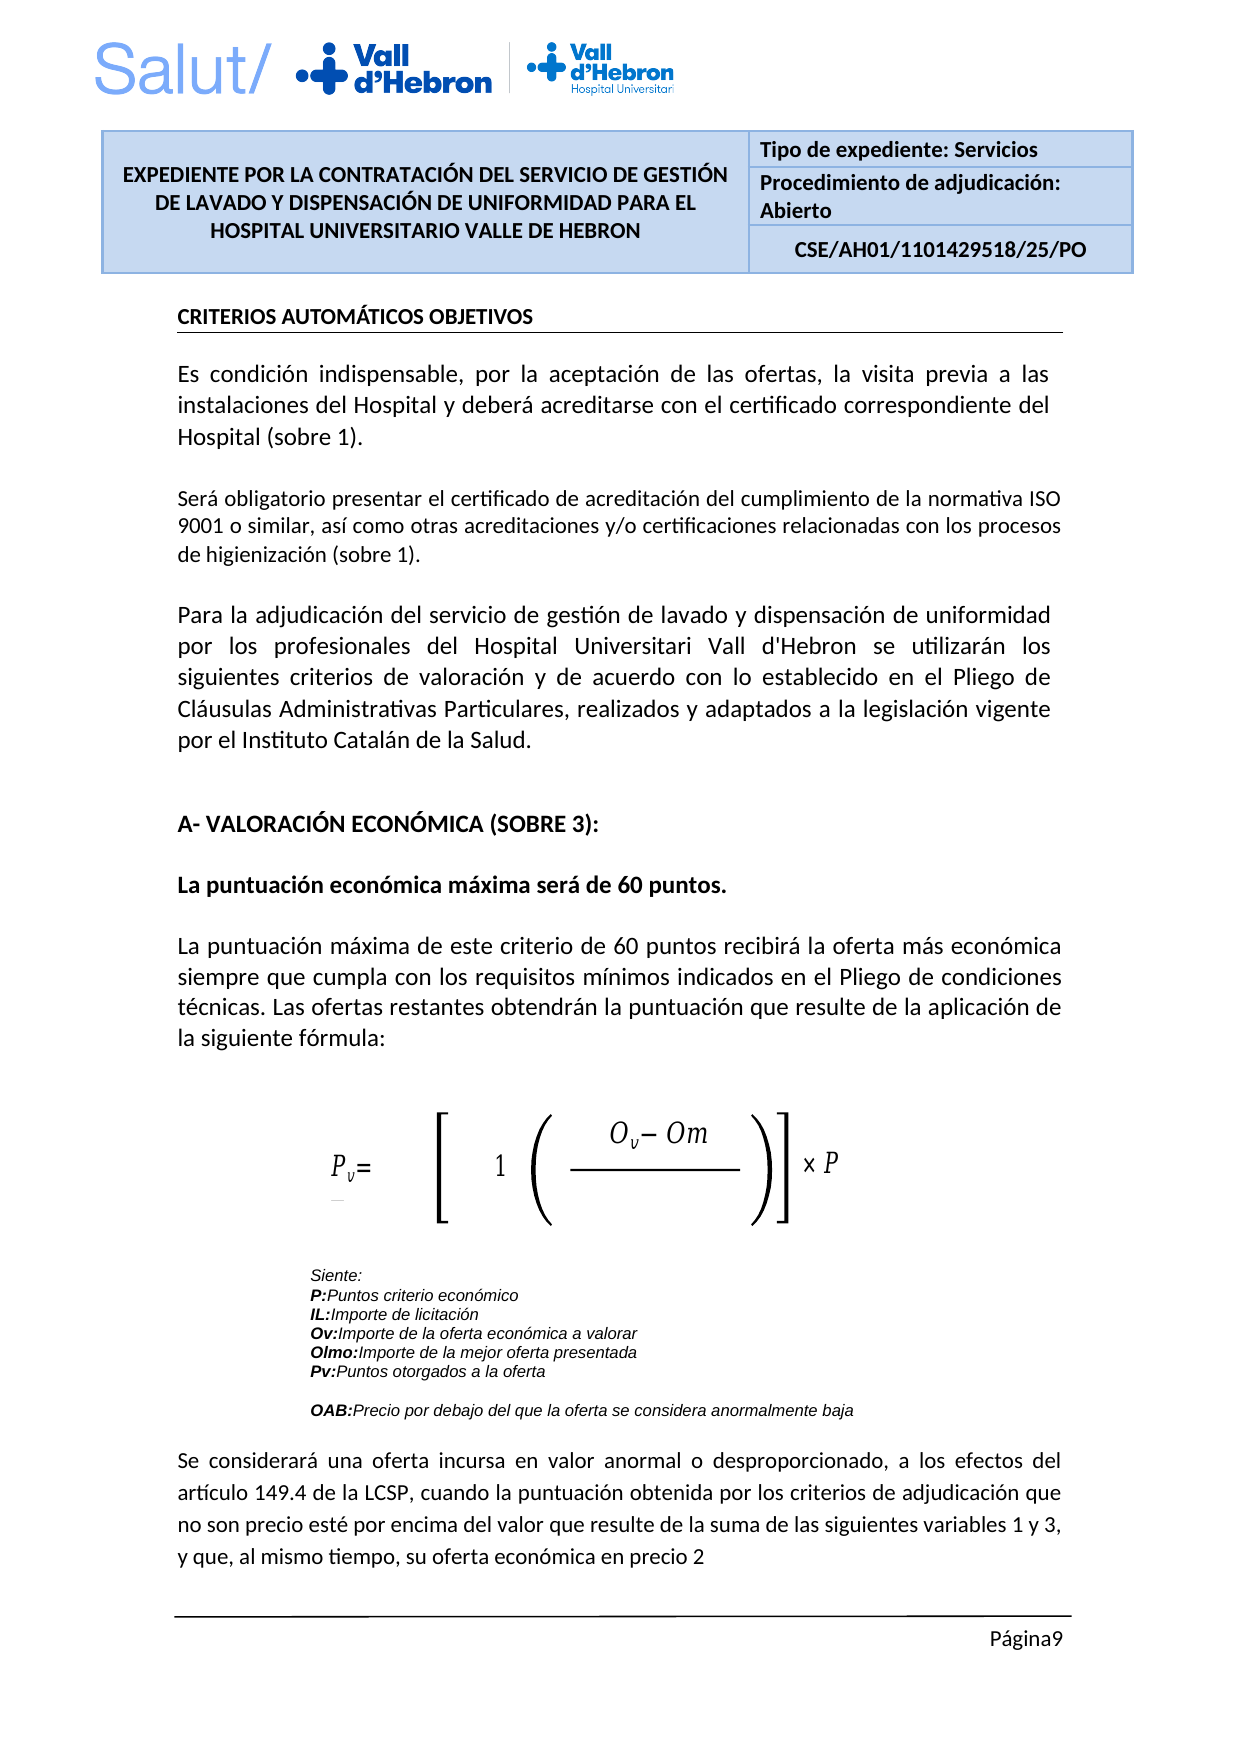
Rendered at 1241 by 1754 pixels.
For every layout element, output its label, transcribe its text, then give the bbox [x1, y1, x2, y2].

text Pv:Puntos otorgados a la oferta [310, 1362, 1063, 1381]
text IL:Importe de licitación [310, 1304, 1063, 1324]
text Ov:Importe de la oferta económica a valorar [310, 1324, 1063, 1343]
text Para la adjudicación del servicio de gestión de lavado y dispensación de uniformidad por los profesionales del Hospital Universitari Vall d'Hebron se utilizarán los siguientes criterios de valoración y de acuerdo con lo establecido en el Pliego de Cláusulas Administrativas Particulares, realizados y adaptados a la legislación vigente por el Instituto Catalán de la Salud. [177, 599, 1052, 755]
picture [95, 42, 674, 96]
text Es condición indispensable, por la aceptación de las ofertas, la visita previa a las instalaciones del Hospital y deberá acreditarse con el certificado correspondiente del Hospital (sobre 1). [177, 358, 1051, 451]
text La puntuación máxima de este criterio de 60 puntos recibirá la oferta más económica siempre que cumpla con los requisitos mínimos indicados en el Pliego de condiciones técnicas. Las ofertas restantes obtendrán la puntuación que resulte de la aplicación de la siguiente fórmula: [177, 930, 1063, 1052]
text Siente: [310, 1266, 1063, 1285]
text La puntuación económica máxima será de 60 puntos. [177, 869, 1063, 900]
text CRITERIOS AUTOMÁTICOS OBJETIVOS [177, 302, 1063, 332]
text Será obligatorio presentar el certificado de acreditación del cumplimiento de la normativa ISO 9001 o similar, así como otras acreditaciones y/o certificaciones relacionadas con los procesos de higienización (sobre 1). [177, 484, 1063, 568]
text Olmo:Importe de la mejor oferta presentada [310, 1343, 1063, 1362]
text Se considerará una oferta incursa en valor anormal o desproporcionado, a los efectos del artículo 149.4 de la LCSP, cuando la puntuación obtenida por los criterios de adjudicación que no son precio esté por encima del valor que resulte de la suma de las siguientes variables 1 y 3, y que, al mismo tiempo, su oferta económica en precio 2 [177, 1446, 1063, 1570]
text OAB:Precio por debajo del que la oferta se considera anormalmente baja [310, 1400, 1063, 1419]
text P:Puntos criterio económico [310, 1285, 1063, 1304]
text A- VALORACIÓN ECONÓMICA (SOBRE 3): [177, 808, 1063, 839]
